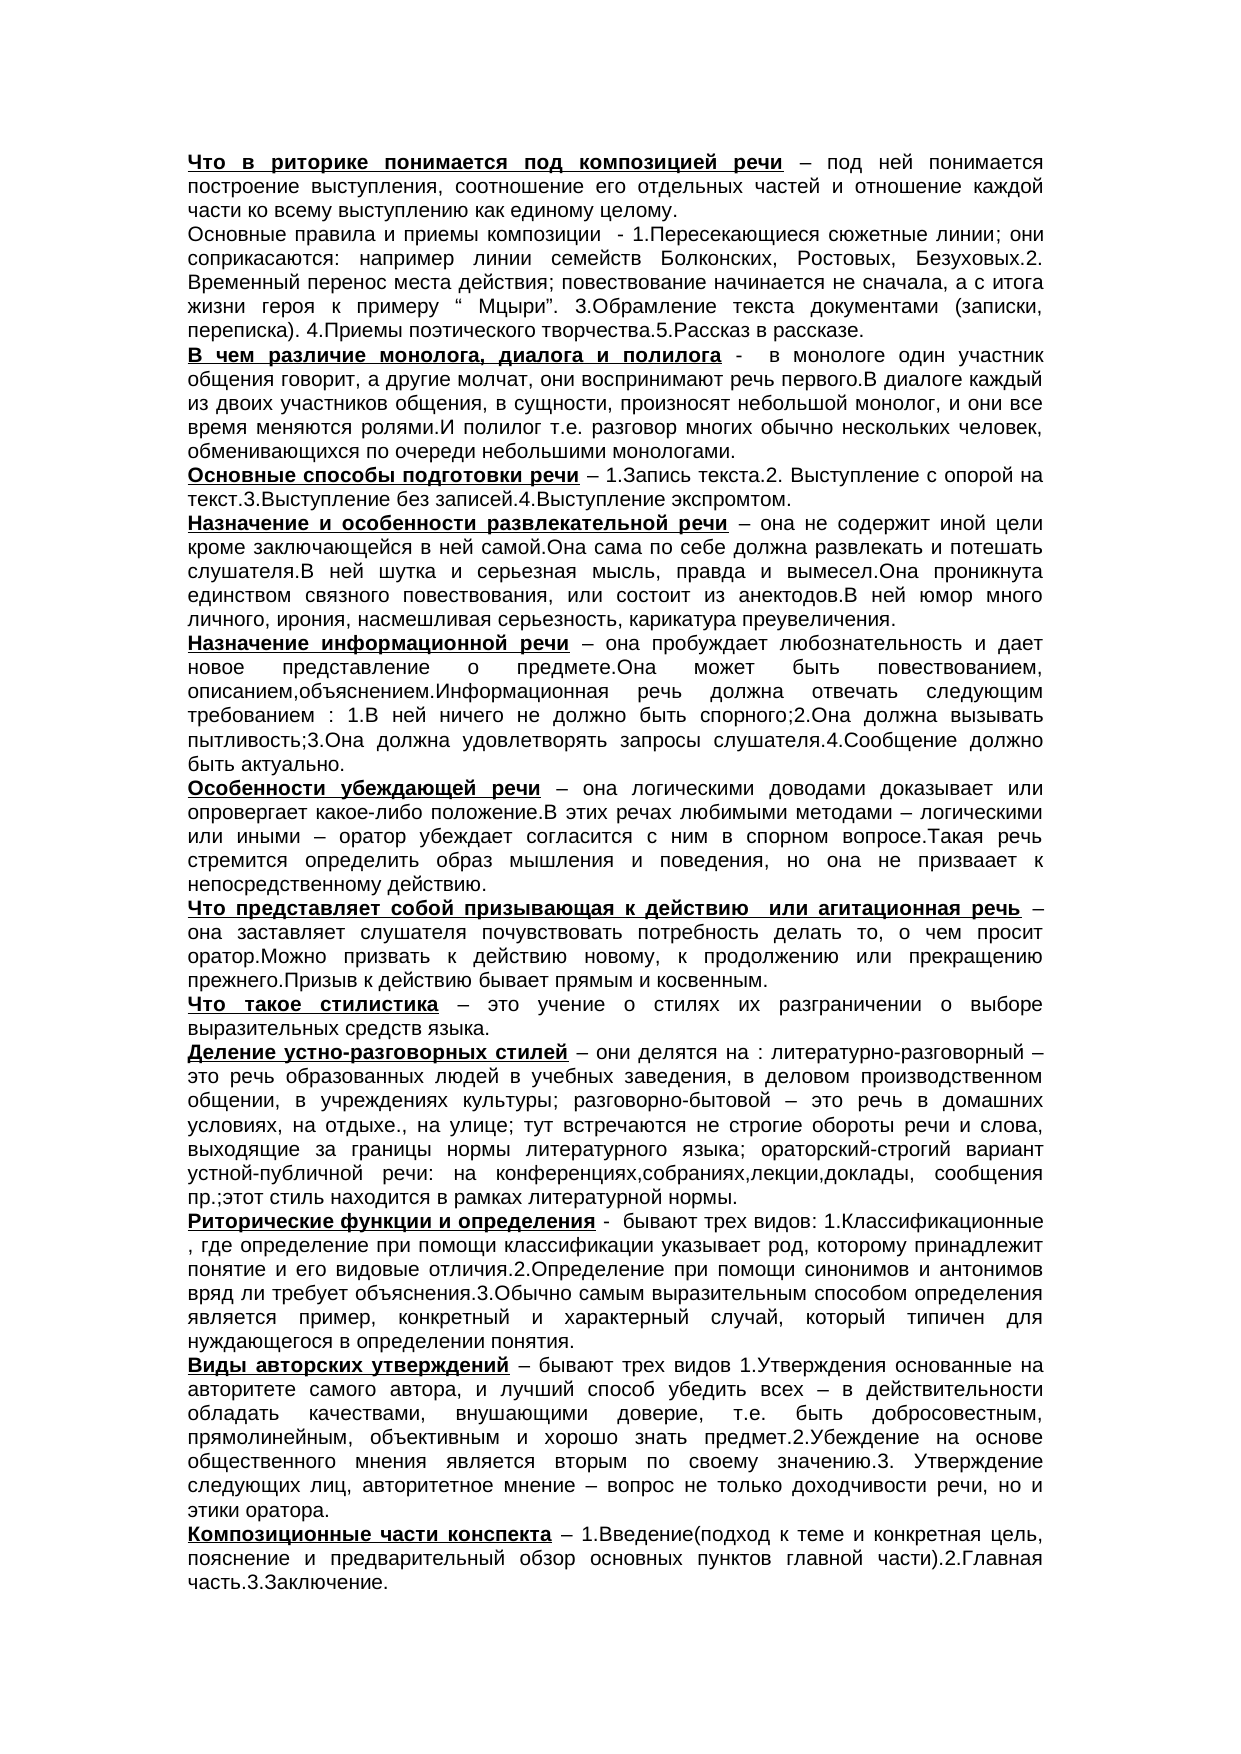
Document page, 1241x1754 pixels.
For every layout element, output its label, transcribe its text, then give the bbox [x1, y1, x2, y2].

text Деление устно-разговорных стилей – они делятся на : литературно-разговорный – это речь образованных людей в учебных заведения, в деловом производственном общении, в учреждениях культуры; разговорно-бытовой – это речь в домашних условиях, на отдыхе., на улице; тут встречаются не строгие обороты речи и слова, выходящие за границы нормы литературного языка; ораторский-строгий вариант устной-публичной речи: на конференциях,собраниях,лекции,доклады, сообщения пр.;этот стиль находится в рамках литературной нормы. [187, 1040, 1044, 1209]
text Что представляет собой призывающая к действию или агитационная речь – она заставляет слушателя почувствовать потребность делать то, о чем просит оратор.Можно призвать к действию новому, к продолжению или прекращению прежнего.Призыв к действию бывает прямым и косвенным. [187, 896, 1044, 992]
text Виды авторских утверждений – бывают трех видов 1.Утверждения основанные на авторитете самого автора, и лучший способ убедить всех – в действительности обладать качествами, внушающими доверие, т.е. быть добросовестным, прямолинейным, объективным и хорошо знать предмет.2.Убеждение на основе общественного мнения является вторым по своему значению.3. Утверждение следующих лиц, авторитетное мнение – вопрос не только доходчивости речи, но и этики оратора. [187, 1353, 1044, 1522]
text Что такое стилистика – это учение о стилях их разграничении о выборе выразительных средств языка. [187, 992, 1044, 1040]
text Что в риторике понимается под композицией речи – под ней понимается построение выступления, соотношение его отдельных частей и отношение каждой части ко всему выступлению как единому целому. [187, 150, 1044, 222]
text Назначение и особенности развлекательной речи – она не содержит иной цели кроме заключающейся в ней самой.Она сама по себе должна развлекать и потешать слушателя.В ней шутка и серьезная мысль, правда и вымесел.Она проникнута единством связного повествования, или состоит из анектодов.В ней юмор много личного, ирония, насмешливая серьезность, карикатура преувеличения. [187, 511, 1044, 631]
text Основные способы подготовки речи – 1.Запись текста.2. Выступление с опорой на текст.3.Выступление без записей.4.Выступление экспромтом. [187, 463, 1044, 511]
text Особенности убеждающей речи – она логическими доводами доказывает или опровергает какое-либо положение.В этих речах любимыми методами – логическими или иными – оратор убеждает согласится с ним в спорном вопросе.Такая речь стремится определить образ мышления и поведения, но она не призваает к непосредственному действию. [187, 776, 1044, 896]
text Назначение информационной речи – она пробуждает любознательность и дает новое представление о предмете.Она может быть повествованием, описанием,объяснением.Информационная речь должна отвечать следующим требованием : 1.В ней ничего не должно быть спорного;2.Она должна вызывать пытливость;3.Она должна удовлетворять запросы слушателя.4.Сообщение должно быть актуально. [187, 631, 1044, 776]
text Риторические функции и определения - бывают трех видов: 1.Классификационные , где определение при помощи классификации указывает род, которому принадлежит понятие и его видовые отличия.2.Определение при помощи синонимов и антонимов вряд ли требует объяснения.3.Обычно самым выразительным способом определения является пример, конкретный и характерный случай, который типичен для нуждающегося в определении понятия. [187, 1209, 1044, 1353]
text В чем различие монолога, диалога и полилога - в монологе один участник общения говорит, а другие молчат, они воспринимают речь первого.В диалоге каждый из двоих участников общения, в сущности, произносят небольшой монолог, и они все время меняются ролями.И полилог т.е. разговор многих обычно нескольких человек, обменивающихся по очереди небольшими монологами. [187, 342, 1044, 463]
text Основные правила и приемы композиции - 1.Пересекающиеся сюжетные линии; они соприкасаются: например линии семейств Болконских, Ростовых, Безуховых.2. Временный перенос места действия; повествование начинается не сначала, а с итога жизни героя к примеру “ Мцыри”. 3.Обрамление текста документами (записки, переписка). 4.Приемы поэтического творчества.5.Рассказ в рассказе. [187, 222, 1044, 342]
text Композиционные части конспекта – 1.Введение(подход к теме и конкретная цель, пояснение и предварительный обзор основных пунктов главной части).2.Главная часть.3.Заключение. [187, 1522, 1044, 1594]
